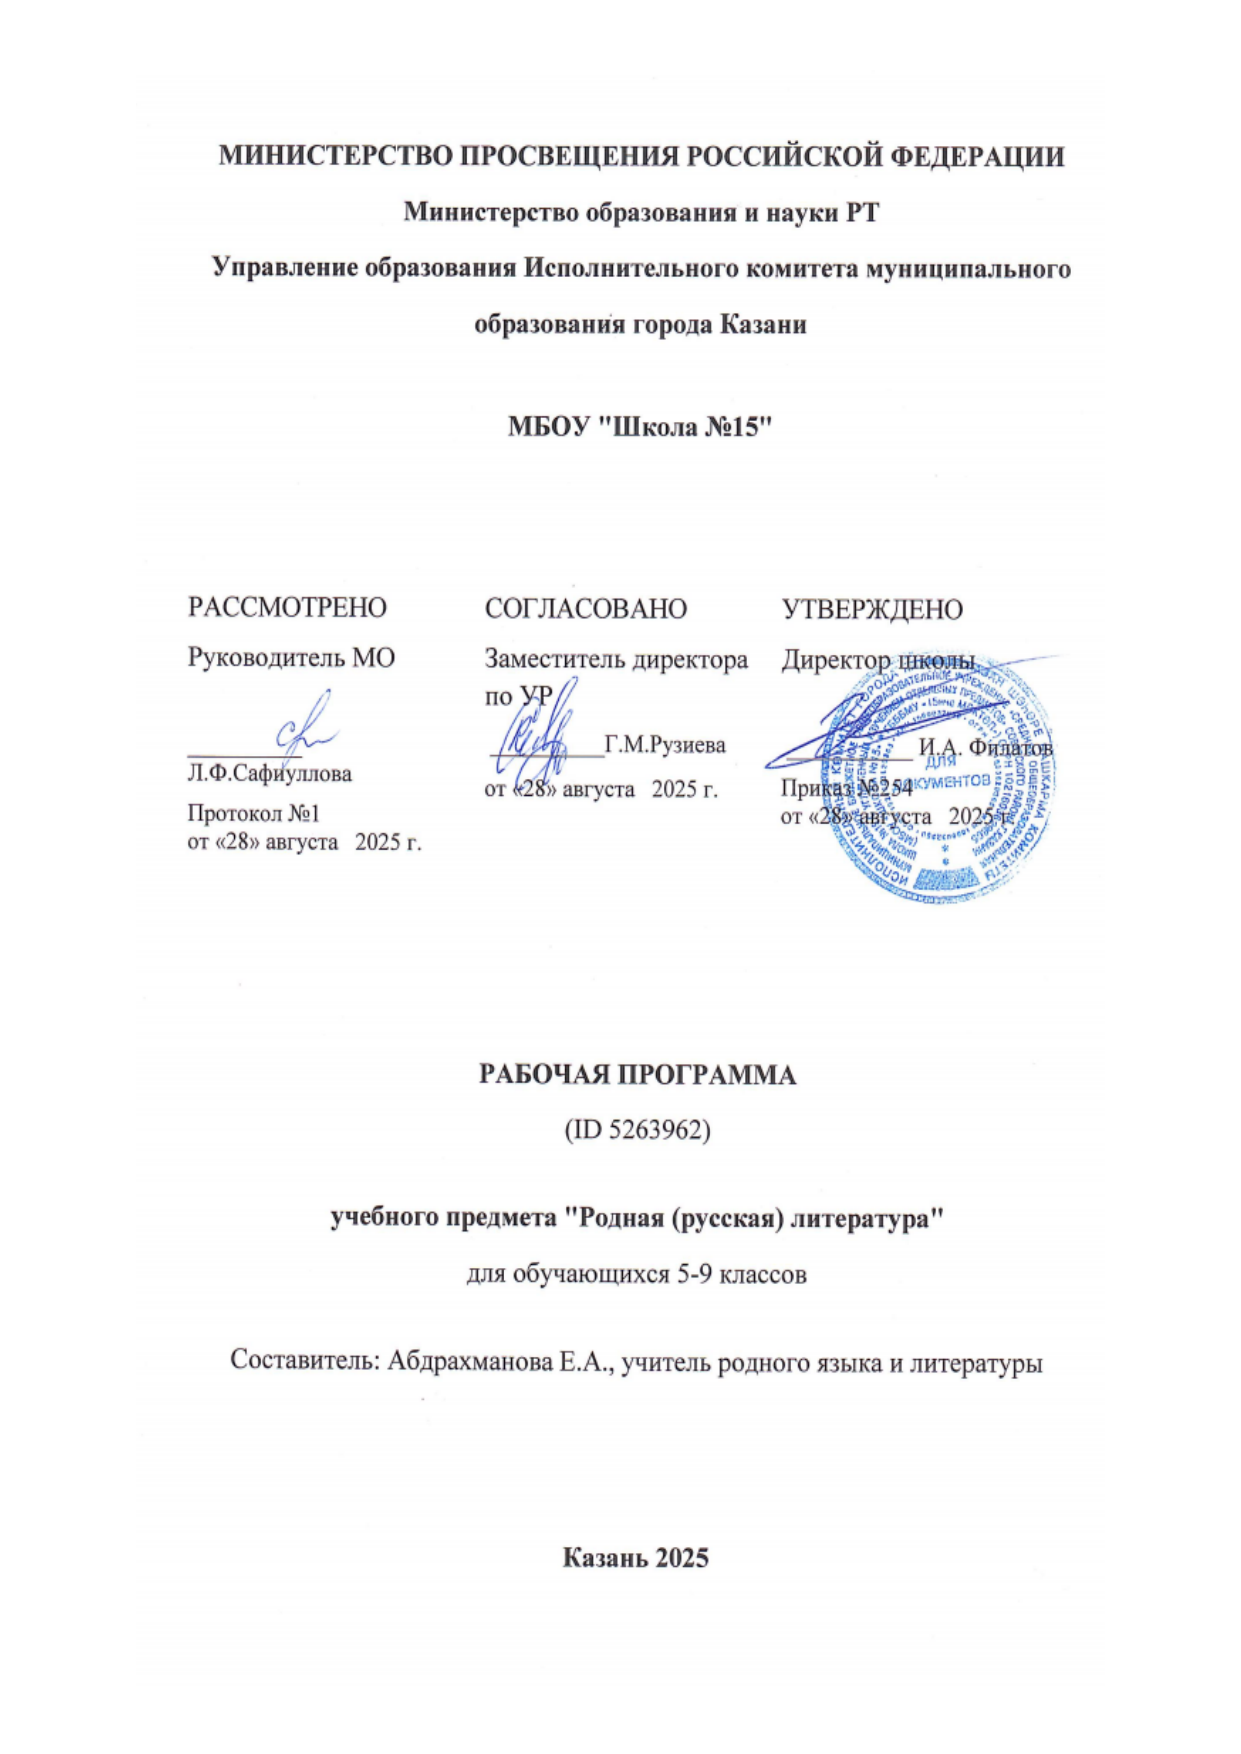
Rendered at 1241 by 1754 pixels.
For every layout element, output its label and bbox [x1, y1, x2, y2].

picture [136, 70, 1105, 1687]
